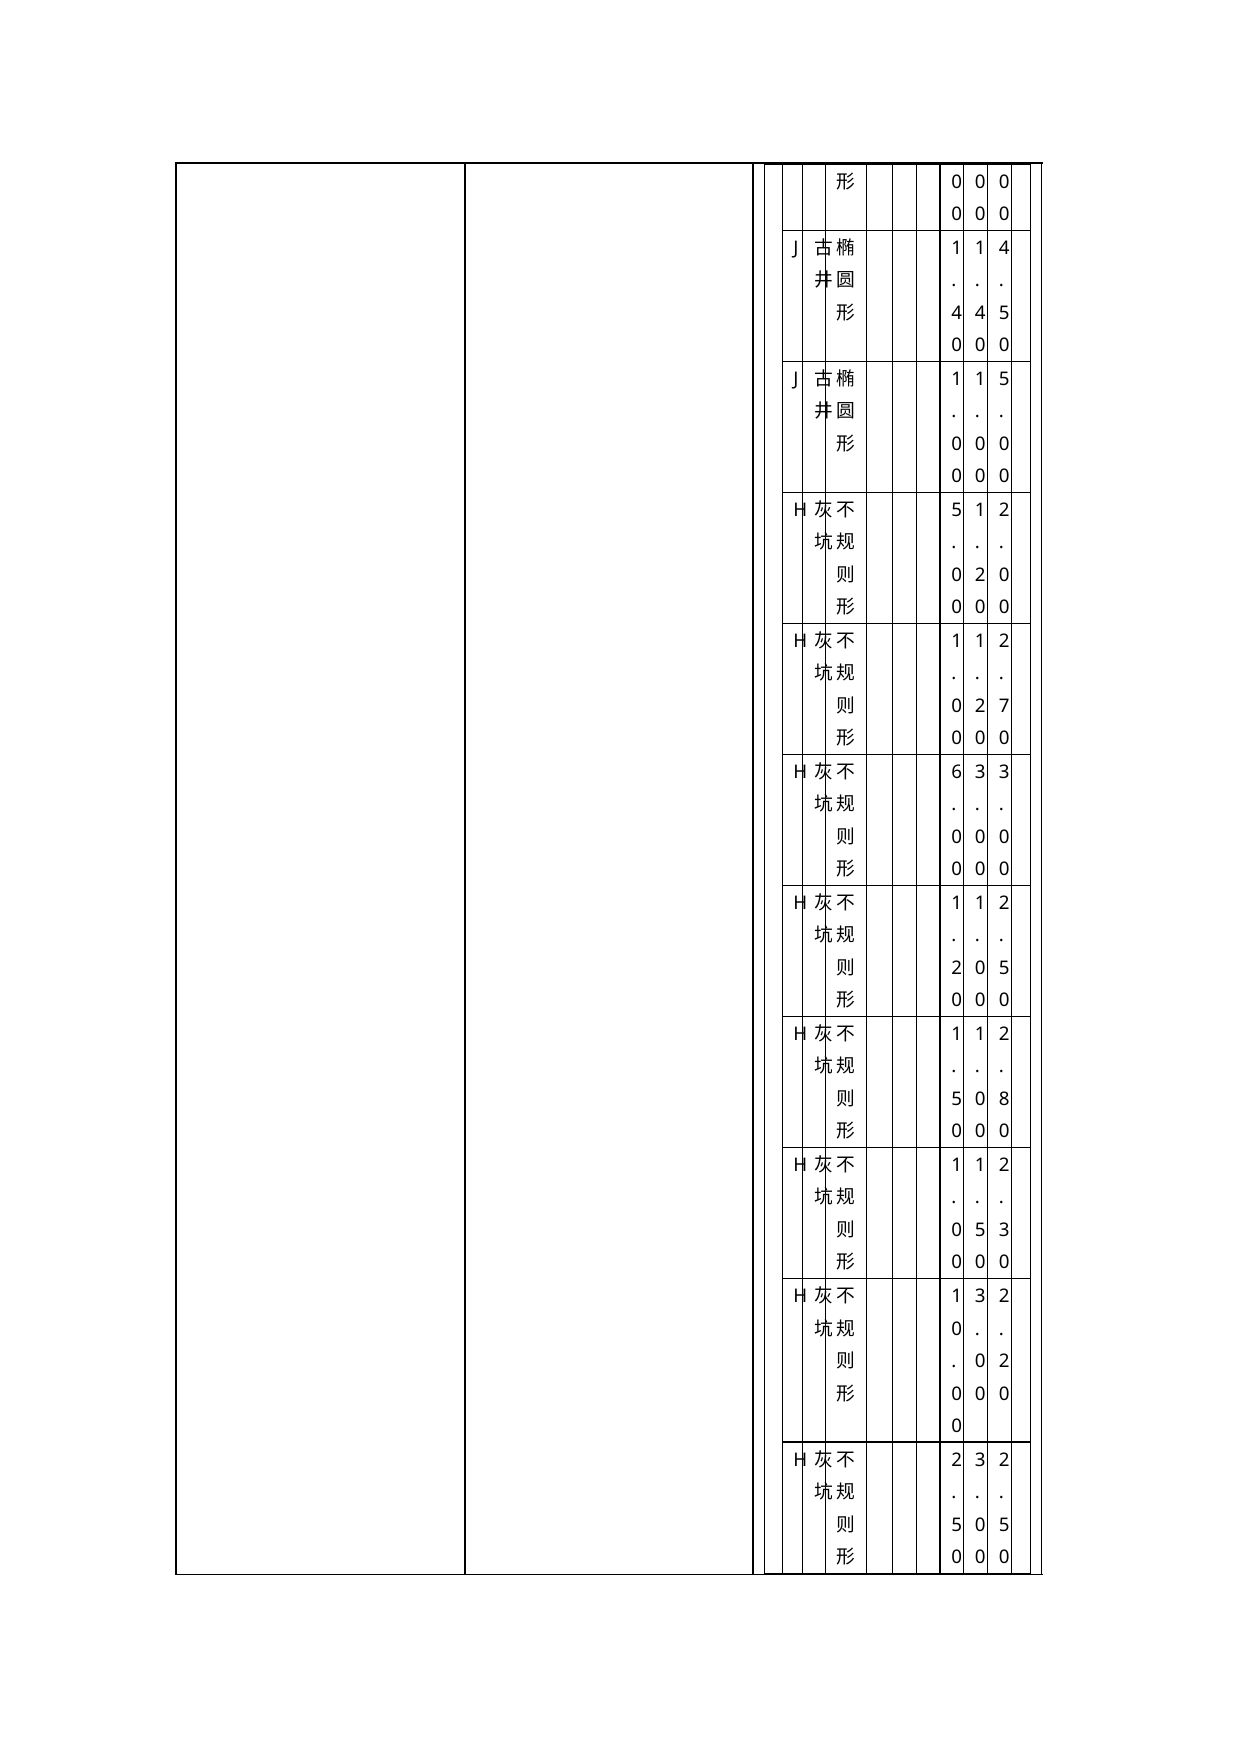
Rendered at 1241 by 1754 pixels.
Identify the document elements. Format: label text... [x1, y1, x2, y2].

table_cell [917, 755, 939, 885]
table_cell [988, 886, 1011, 1016]
table_cell [917, 1279, 939, 1441]
table_cell [988, 624, 1011, 754]
table_cell [783, 165, 802, 230]
table_cell [783, 1017, 802, 1147]
table_cell [893, 1279, 916, 1441]
table_cell [826, 1443, 866, 1573]
table_cell [826, 231, 866, 361]
table_cell [917, 1017, 939, 1147]
table_cell [964, 755, 987, 885]
table_cell [893, 362, 916, 492]
table_cell 5 [177, 164, 464, 1573]
table_cell [867, 1279, 892, 1441]
table_cell [867, 624, 892, 754]
table_cell [867, 1148, 892, 1278]
table_cell [1012, 1017, 1030, 1147]
table_cell [1012, 1443, 1030, 1573]
table_cell [826, 493, 866, 623]
table_cell [867, 1017, 892, 1147]
table_cell [826, 165, 866, 230]
table_cell [893, 624, 916, 754]
table_cell [803, 231, 825, 361]
table_cell [964, 624, 987, 754]
table_cell [803, 1148, 825, 1278]
table_cell [783, 231, 802, 361]
table_cell [1012, 165, 1030, 230]
table_cell [1012, 1279, 1030, 1441]
table_cell [803, 886, 825, 1016]
table_cell [964, 1279, 987, 1441]
table_cell [826, 362, 866, 492]
table_cell [941, 493, 963, 623]
table_cell [893, 755, 916, 885]
table_cell [917, 362, 939, 492]
table_cell [941, 231, 963, 361]
table_cell [783, 886, 802, 1016]
table_cell [867, 755, 892, 885]
table_cell [941, 886, 963, 1016]
table_cell [1012, 493, 1030, 623]
table_cell [964, 493, 987, 623]
table_cell [803, 493, 825, 623]
table_cell [941, 624, 963, 754]
table_cell [941, 1017, 963, 1147]
table_cell [826, 1017, 866, 1147]
table_cell [941, 1148, 963, 1278]
table_cell [803, 1017, 825, 1147]
table_cell [783, 755, 802, 885]
table_cell [803, 362, 825, 492]
table_cell [988, 755, 1011, 885]
table_cell [783, 1279, 802, 1441]
table_cell [826, 1279, 866, 1441]
table_cell [964, 362, 987, 492]
table_cell [1012, 624, 1030, 754]
table_cell [988, 1279, 1011, 1441]
table_cell [867, 165, 892, 230]
table_cell [964, 231, 987, 361]
table_cell [1012, 362, 1030, 492]
table_cell [941, 1279, 963, 1441]
table_cell [1012, 755, 1030, 885]
table_cell [867, 1443, 892, 1573]
table_cell [964, 1443, 987, 1573]
table_cell [893, 493, 916, 623]
table_cell [988, 1148, 1011, 1278]
table_cell [941, 1443, 963, 1573]
table_cell [893, 231, 916, 361]
table_cell [893, 886, 916, 1016]
table_cell [783, 624, 802, 754]
table_cell [1012, 231, 1030, 361]
table_cell [964, 165, 987, 230]
table_cell [893, 1148, 916, 1278]
table_cell [917, 231, 939, 361]
table_cell [783, 1443, 802, 1573]
table_cell [783, 493, 802, 623]
table_cell [867, 493, 892, 623]
table_cell [988, 1443, 1011, 1573]
table_cell [803, 165, 825, 230]
table_cell [1012, 886, 1030, 1016]
table_cell [964, 1148, 987, 1278]
table_cell [988, 165, 1011, 230]
table_cell [783, 362, 802, 492]
table_cell [941, 362, 963, 492]
table_cell [754, 164, 764, 1573]
table_cell [893, 1017, 916, 1147]
table_cell [988, 231, 1011, 361]
table_cell [1031, 164, 1041, 1573]
table_cell [988, 493, 1011, 623]
table_cell [917, 624, 939, 754]
table_cell [783, 1148, 802, 1278]
table_cell [826, 624, 866, 754]
table_cell [917, 1443, 939, 1573]
table_cell [803, 624, 825, 754]
table_cell [893, 165, 916, 230]
table_cell [941, 755, 963, 885]
table_cell [867, 362, 892, 492]
table_cell [765, 165, 782, 1573]
table_cell [964, 1017, 987, 1147]
table_cell [917, 1148, 939, 1278]
table_cell [867, 231, 892, 361]
table_cell [803, 755, 825, 885]
table_cell [917, 493, 939, 623]
table_cell [988, 362, 1011, 492]
table_cell [917, 886, 939, 1016]
table_cell [941, 165, 963, 230]
table_cell [803, 1443, 825, 1573]
table_cell [988, 1017, 1011, 1147]
table_cell ★ [466, 164, 752, 1573]
table_cell [803, 1279, 825, 1441]
table_cell [826, 1148, 866, 1278]
table_cell [826, 886, 866, 1016]
table_cell [964, 886, 987, 1016]
table_cell [1012, 1148, 1030, 1278]
table_cell [826, 755, 866, 885]
table_cell [893, 1443, 916, 1573]
table_cell [867, 886, 892, 1016]
table_cell [917, 165, 939, 230]
